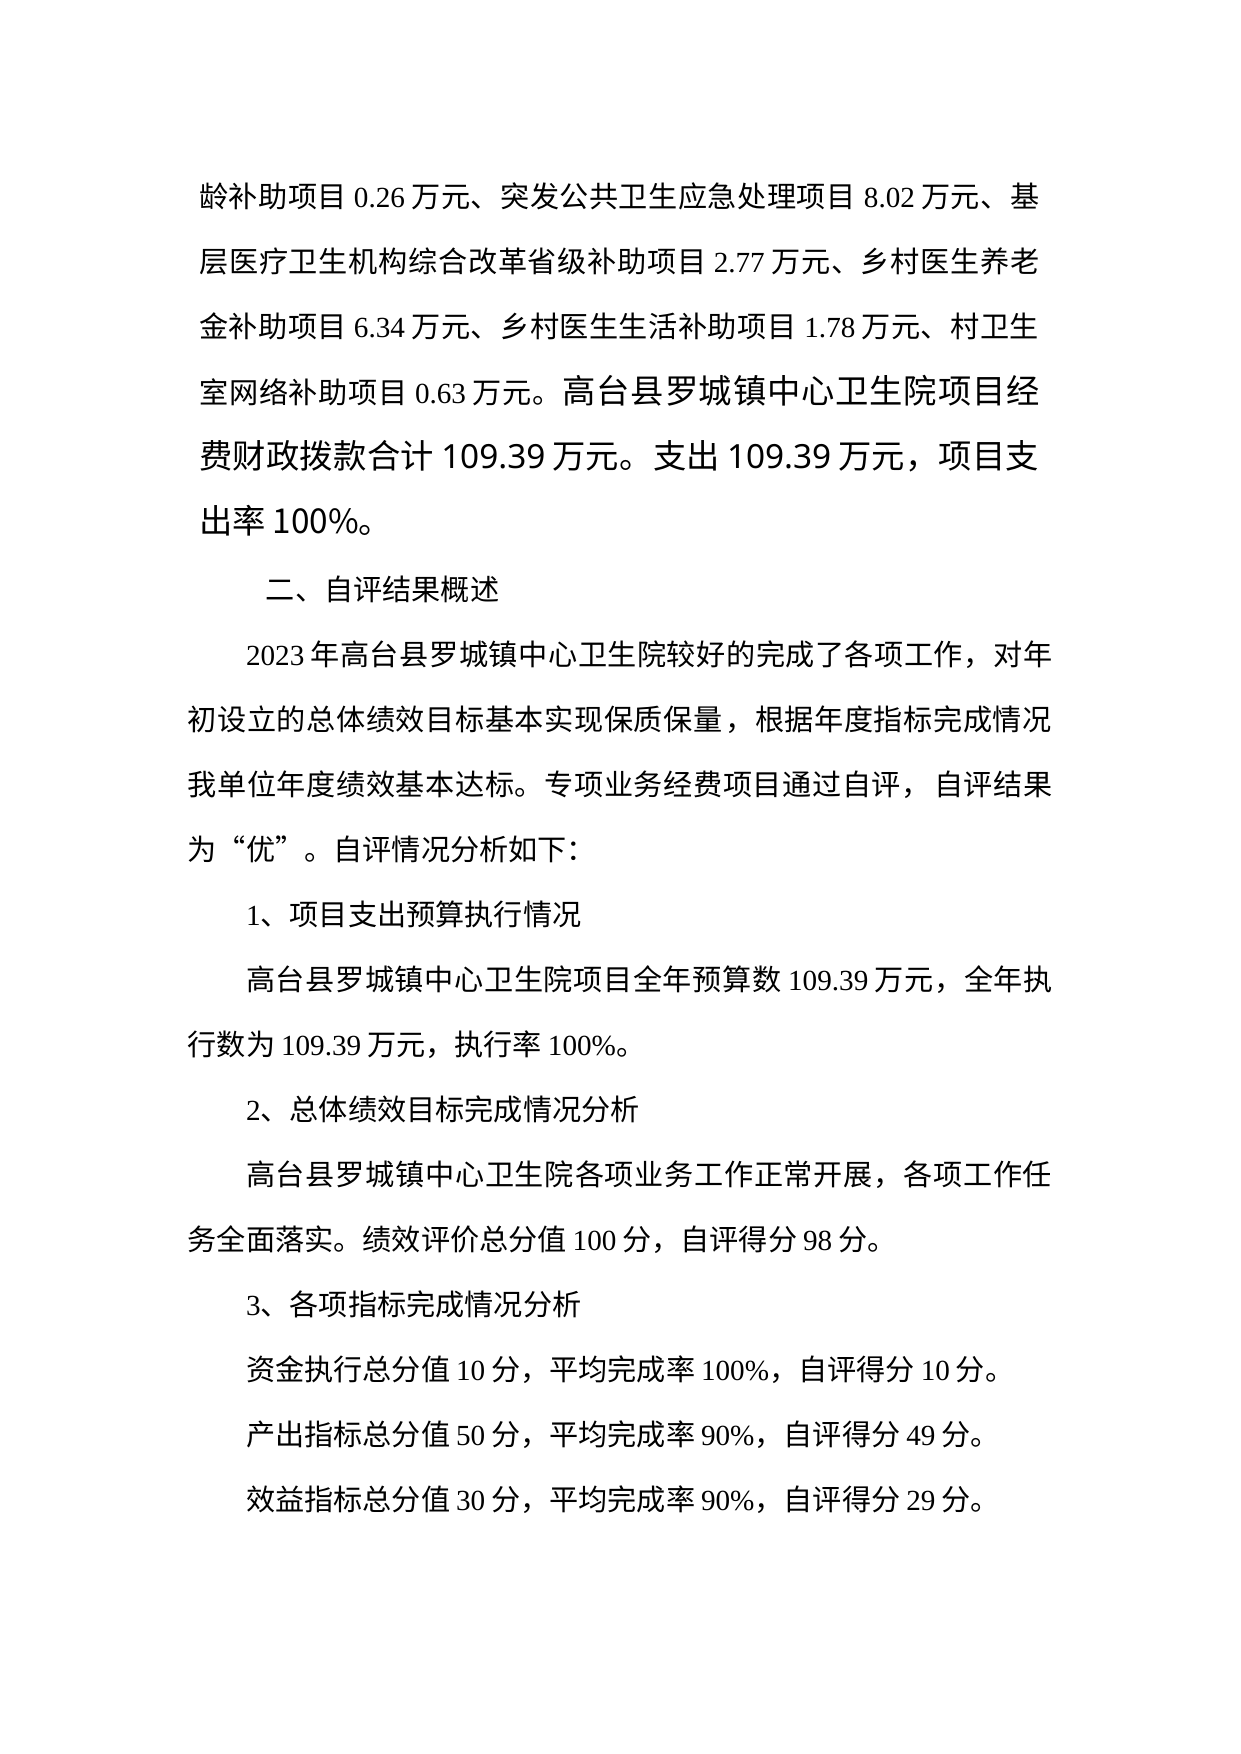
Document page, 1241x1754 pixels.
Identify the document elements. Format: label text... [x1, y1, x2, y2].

text 1、项目支出预算执行情况 [187, 880, 1053, 945]
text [199, 162, 1040, 552]
text 2023年高台县罗城镇中心卫生院较好的完成了各项工作，对年初设立的总体绩效目标基本实现保质保量，根据年度指标完成情况我单位年度绩效基本达标。专项业务经费项目通过自评，自评结果为“优”。自评情况分析如下： [187, 620, 1053, 880]
text 3、各项指标完成情况分析 [187, 1270, 1053, 1335]
text 2、总体绩效目标完成情况分析 [187, 1075, 1053, 1140]
text 高台县罗城镇中心卫生院项目全年预算数109.39万元，全年执行数为109.39万元，执行率100%。 [187, 945, 1053, 1075]
text 效益指标总分值30分，平均完成率90%，自评得分29分。 [187, 1465, 1053, 1530]
text 资金执行总分值10分，平均完成率100%，自评得分10分。 [187, 1335, 1053, 1400]
text 高台县罗城镇中心卫生院各项业务工作正常开展，各项工作任务全面落实。绩效评价总分值100分，自评得分98分。 [187, 1140, 1053, 1270]
text 产出指标总分值50分，平均完成率90%，自评得分49分。 [187, 1400, 1053, 1465]
text 二、自评结果概述 [199, 555, 1040, 620]
